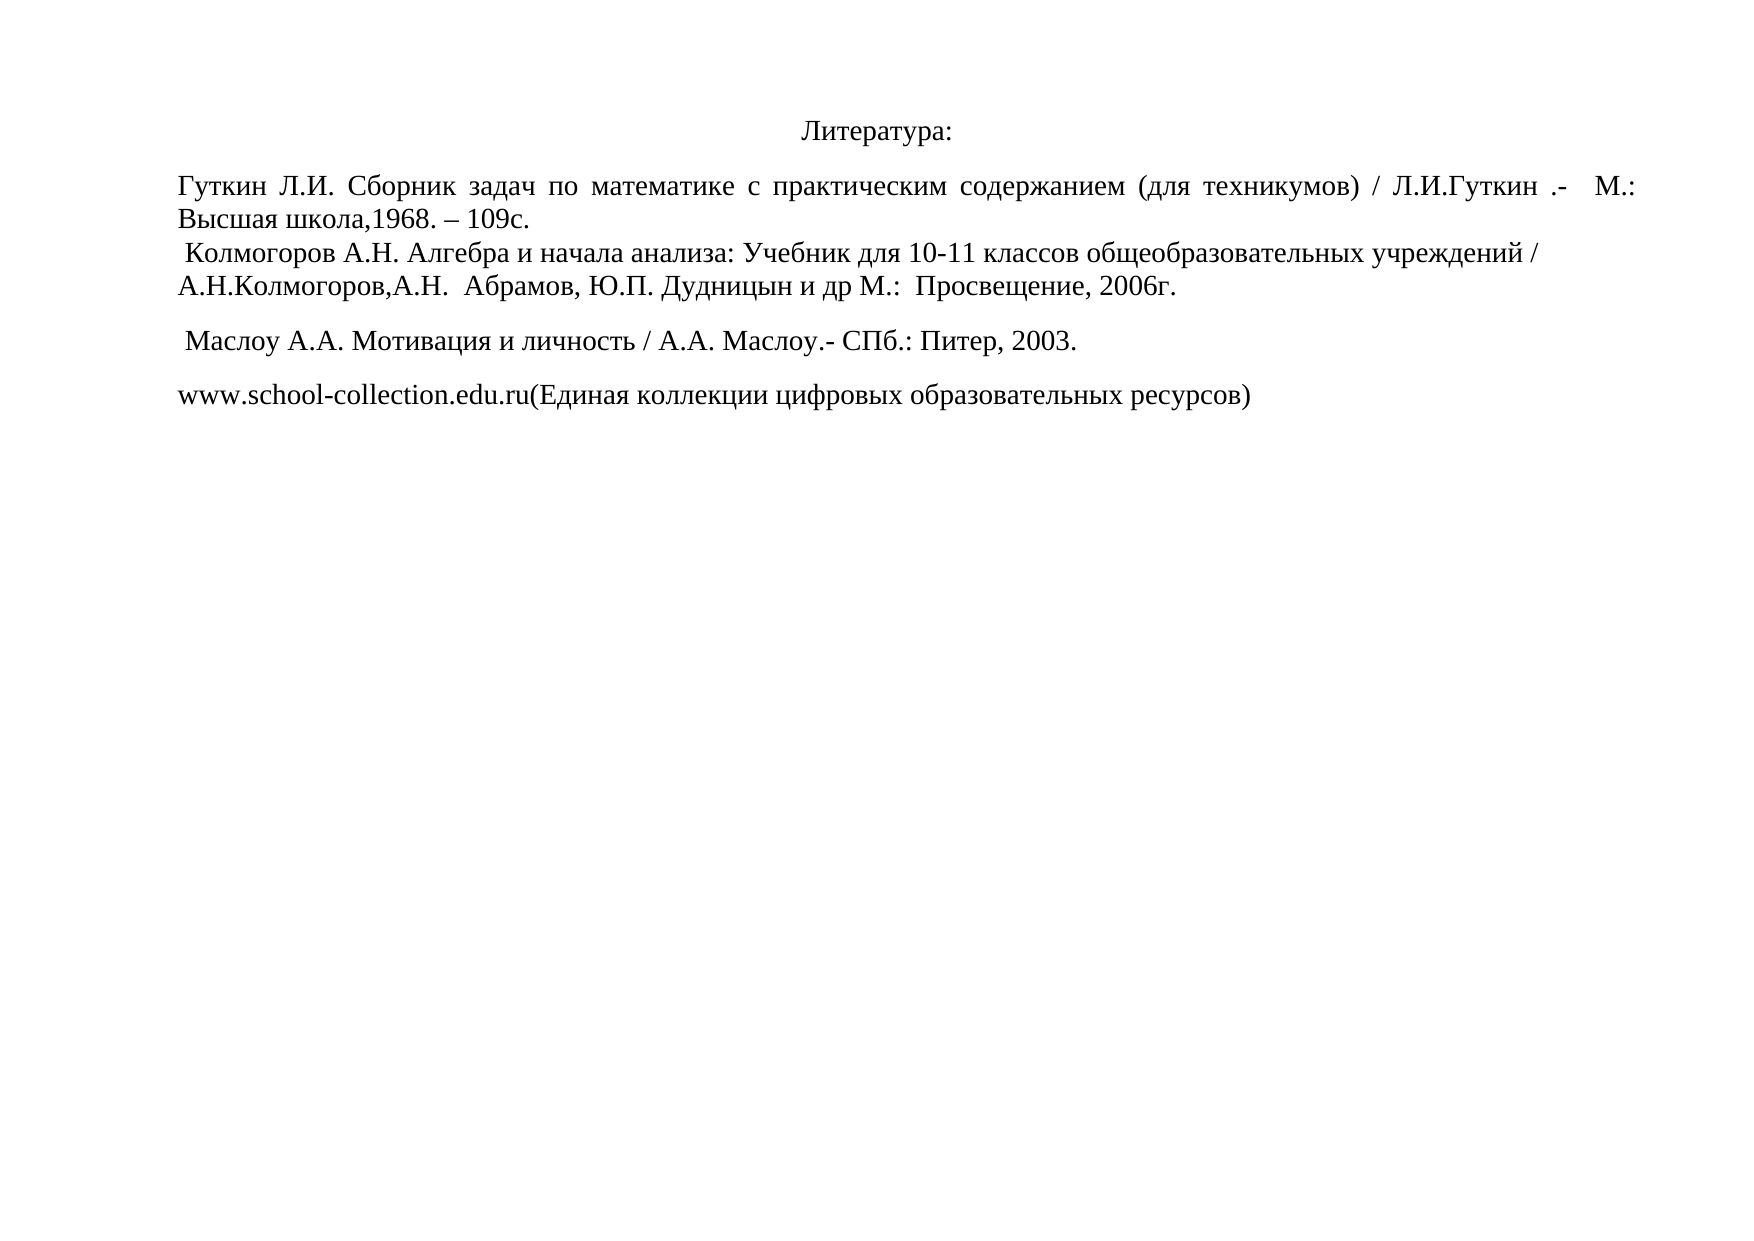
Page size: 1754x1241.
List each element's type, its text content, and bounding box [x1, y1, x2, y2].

text Литература: [118, 113, 1636, 147]
text Колмогоров А.Н. Алгебра и начала анализа: Учебник для 10-11 классов общеобразовательных учреждений / А.Н.Колмогоров,А.Н. Абрамов, Ю.П. Дудницын и др М.: Просвещение, 2006г. [177, 235, 1636, 302]
text Гуткин Л.И. Сборник задач по математике с практическим содержанием (для техникумов) / Л.И.Гуткин .- М.: Высшая школа,1968. – 109с. [177, 168, 1636, 235]
text www.school-collection.edu.ru(Единая коллекции цифровых образовательных ресурсов) [177, 377, 1636, 411]
text Маслоу А.А. Мотивация и личность / А.А. Маслоу.- СПб.: Питер, 2003. [177, 323, 1636, 356]
